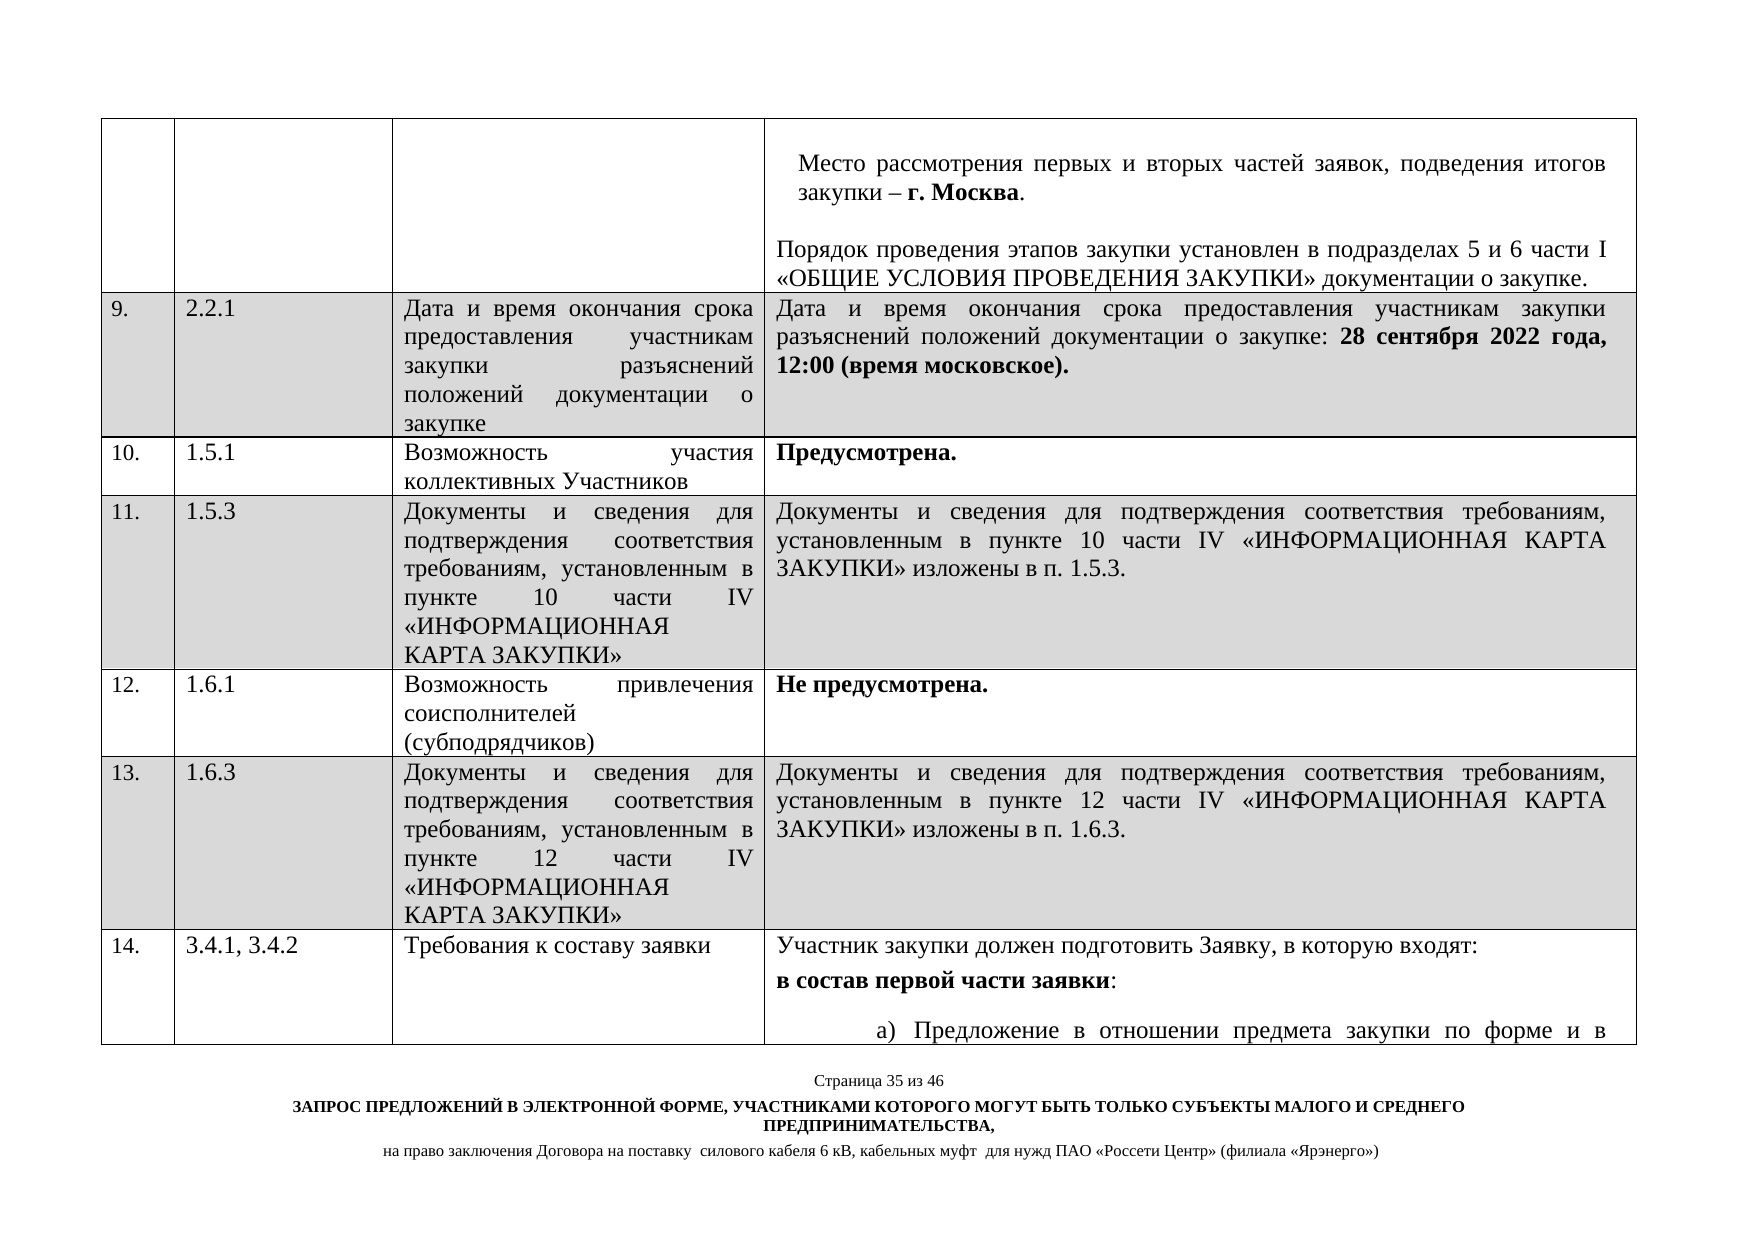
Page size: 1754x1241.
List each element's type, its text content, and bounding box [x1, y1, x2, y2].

table_cell [102, 930, 174, 1044]
table_cell Документы и сведения для подтверждения соответствия требованиям, установленным в пункте 10 части IV «ИНФОРМАЦИОННАЯ КАРТА ЗАКУПКИ» изложены в п. 1.5.3. [765, 496, 1636, 668]
table_cell [102, 293, 174, 436]
table_cell Возможность участия коллективных Участников [393, 438, 764, 495]
table_cell 1.6.3 [175, 757, 392, 929]
table_cell 2.2.1 [175, 293, 392, 436]
table_cell Дата и время окончания срока предоставления участникам закупки разъяснений положений документации о закупке [393, 293, 764, 436]
table_cell Документы и сведения для подтверждения соответствия требованиям, установленным в пункте 10 части IV «ИНФОРМАЦИОННАЯ КАРТА ЗАКУПКИ» [393, 496, 764, 668]
table_cell [102, 757, 174, 929]
table_cell Дата и время окончания срока предоставления участникам закупки разъяснений положений документации о закупке: 28 сентября 2022 года, 12:00 (время московское). [765, 293, 1636, 436]
table_cell 3.4.1, 3.4.2 [175, 930, 392, 1044]
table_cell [765, 119, 1636, 292]
table_cell Возможность привлечения соисполнителей (субподрядчиков) [393, 670, 764, 756]
table_cell [102, 496, 174, 668]
table_cell [102, 438, 174, 495]
table_cell [102, 119, 174, 292]
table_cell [175, 119, 392, 292]
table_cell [765, 930, 1636, 1044]
table_cell [102, 670, 174, 756]
table_cell Не предусмотрена. [765, 670, 1636, 756]
table_cell 1.5.3 [175, 496, 392, 668]
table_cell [393, 930, 764, 1044]
table_cell 1.6.1 [175, 670, 392, 756]
table_cell Документы и сведения для подтверждения соответствия требованиям, установленным в пункте 12 части IV «ИНФОРМАЦИОННАЯ КАРТА ЗАКУПКИ» [393, 757, 764, 929]
table_cell Предусмотрена. [765, 438, 1636, 495]
table_cell Документы и сведения для подтверждения соответствия требованиям, установленным в пункте 12 части IV «ИНФОРМАЦИОННАЯ КАРТА ЗАКУПКИ» изложены в п. 1.6.3. [765, 757, 1636, 929]
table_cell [393, 119, 764, 292]
table_cell 1.5.1 [175, 438, 392, 495]
